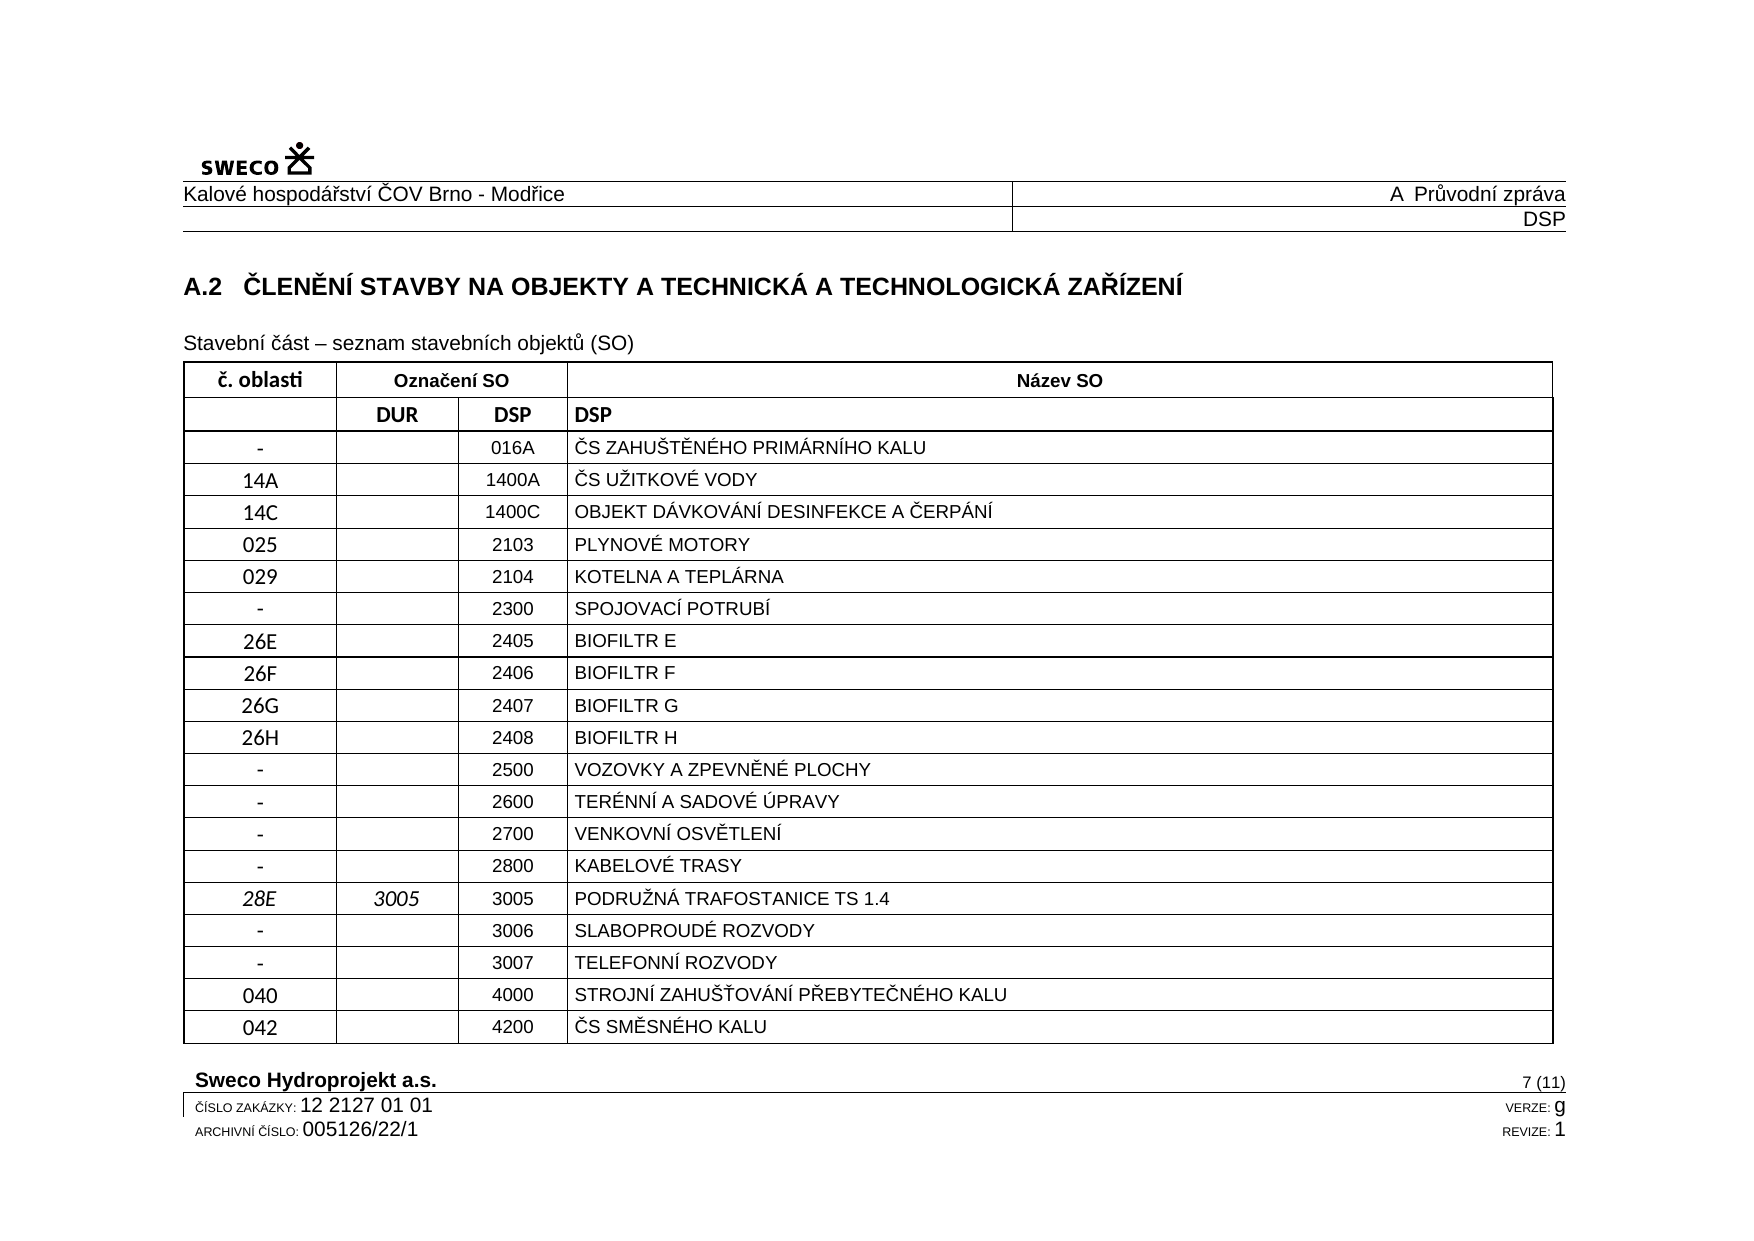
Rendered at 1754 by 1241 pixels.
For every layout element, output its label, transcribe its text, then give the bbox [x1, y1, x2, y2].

table_cell 016A [459, 432, 567, 463]
table_cell 2800 [459, 851, 567, 882]
table_cell BIOFILTR H [568, 722, 1552, 753]
table_cell [337, 1011, 458, 1043]
table_cell 26E [185, 625, 336, 656]
table_cell 14C [185, 496, 336, 528]
table_cell [337, 754, 458, 785]
table_cell 029 [185, 561, 336, 592]
table_cell 1400A [459, 464, 567, 495]
table_cell [337, 690, 458, 721]
table_cell 040 [185, 979, 336, 1010]
table_cell 26F [185, 658, 336, 688]
table_cell 025 [185, 529, 336, 560]
table_cell 3005 [337, 883, 458, 914]
table_cell [337, 625, 458, 656]
table_cell ČS SMĚSNÉHO KALU [568, 1011, 1552, 1043]
table_cell KABELOVÉ TRASY [568, 851, 1552, 882]
table_cell 2600 [459, 786, 567, 817]
table_cell 3007 [459, 947, 567, 978]
table_cell 2700 [459, 818, 567, 849]
table_cell 2103 [459, 529, 567, 560]
table_cell 2104 [459, 561, 567, 592]
table_cell 4200 [459, 1011, 567, 1043]
table_cell [337, 722, 458, 753]
table_header Označení SO [337, 363, 567, 397]
table_cell 2407 [459, 690, 567, 721]
table_header Název SO [568, 363, 1552, 397]
table_cell ČS ZAHUŠTĚNÉHO PRIMÁRNÍHO KALU [568, 432, 1552, 463]
table_header č. oblasti [185, 363, 336, 397]
table_cell 1400C [459, 496, 567, 528]
table_cell [337, 658, 458, 688]
table_cell 042 [185, 1011, 336, 1043]
table_cell BIOFILTR G [568, 690, 1552, 721]
table_cell TERÉNNÍ A SADOVÉ ÚPRAVY [568, 786, 1552, 817]
table_cell 3006 [459, 915, 567, 946]
table_cell [337, 464, 458, 495]
table_cell [337, 851, 458, 882]
table_cell [337, 915, 458, 946]
table_cell - [185, 593, 336, 624]
table_cell SLABOPROUDÉ ROZVODY [568, 915, 1552, 946]
table_cell 14A [185, 464, 336, 495]
table_cell - [185, 432, 336, 463]
table_cell - [185, 851, 336, 882]
text Stavební část – seznam stavebních objektů (SO) [183, 331, 1566, 355]
table_cell BIOFILTR E [568, 625, 1552, 656]
table_cell 26G [185, 690, 336, 721]
table_cell 2405 [459, 625, 567, 656]
table_cell [337, 979, 458, 1010]
table_cell [337, 529, 458, 560]
table_cell SPOJOVACÍ POTRUBÍ [568, 593, 1552, 624]
table_cell [337, 432, 458, 463]
table_cell PODRUŽNÁ TRAFOSTANICE TS 1.4 [568, 883, 1552, 914]
table_cell VOZOVKY A ZPEVNĚNÉ PLOCHY [568, 754, 1552, 785]
table_cell 2500 [459, 754, 567, 785]
table_cell ČS UŽITKOVÉ VODY [568, 464, 1552, 495]
table_cell [337, 593, 458, 624]
table_cell DSP [568, 398, 1552, 430]
table_cell - [185, 947, 336, 978]
table_cell STROJNÍ ZAHUŠŤOVÁNÍ PŘEBYTEČNÉHO KALU [568, 979, 1552, 1010]
table_cell PLYNOVÉ MOTORY [568, 529, 1552, 560]
table_cell VENKOVNÍ OSVĚTLENÍ [568, 818, 1552, 849]
table_cell - [185, 754, 336, 785]
table_cell [337, 561, 458, 592]
table_cell 2406 [459, 658, 567, 688]
table_cell 2300 [459, 593, 567, 624]
table_cell 3005 [459, 883, 567, 914]
table_cell KOTELNA A TEPLÁRNA [568, 561, 1552, 592]
table_cell DSP [459, 398, 567, 430]
subtitle Členění stavby na objekty a technická a technologická zařízení [183, 272, 1566, 300]
table_cell [185, 398, 336, 430]
table_cell BIOFILTR F [568, 658, 1552, 688]
table_cell 2408 [459, 722, 567, 753]
table_cell [337, 496, 458, 528]
table_cell DUR [337, 398, 458, 430]
table_cell 4000 [459, 979, 567, 1010]
table_cell - [185, 786, 336, 817]
table_cell - [185, 818, 336, 849]
table_cell [337, 947, 458, 978]
table_cell - [185, 915, 336, 946]
table_cell [337, 786, 458, 817]
table_cell [337, 818, 458, 849]
table_cell 26H [185, 722, 336, 753]
table_cell TELEFONNÍ ROZVODY [568, 947, 1552, 978]
table_cell OBJEKT DÁVKOVÁNÍ DESINFEKCE A ČERPÁNÍ [568, 496, 1552, 528]
table_cell 28E [185, 883, 336, 914]
